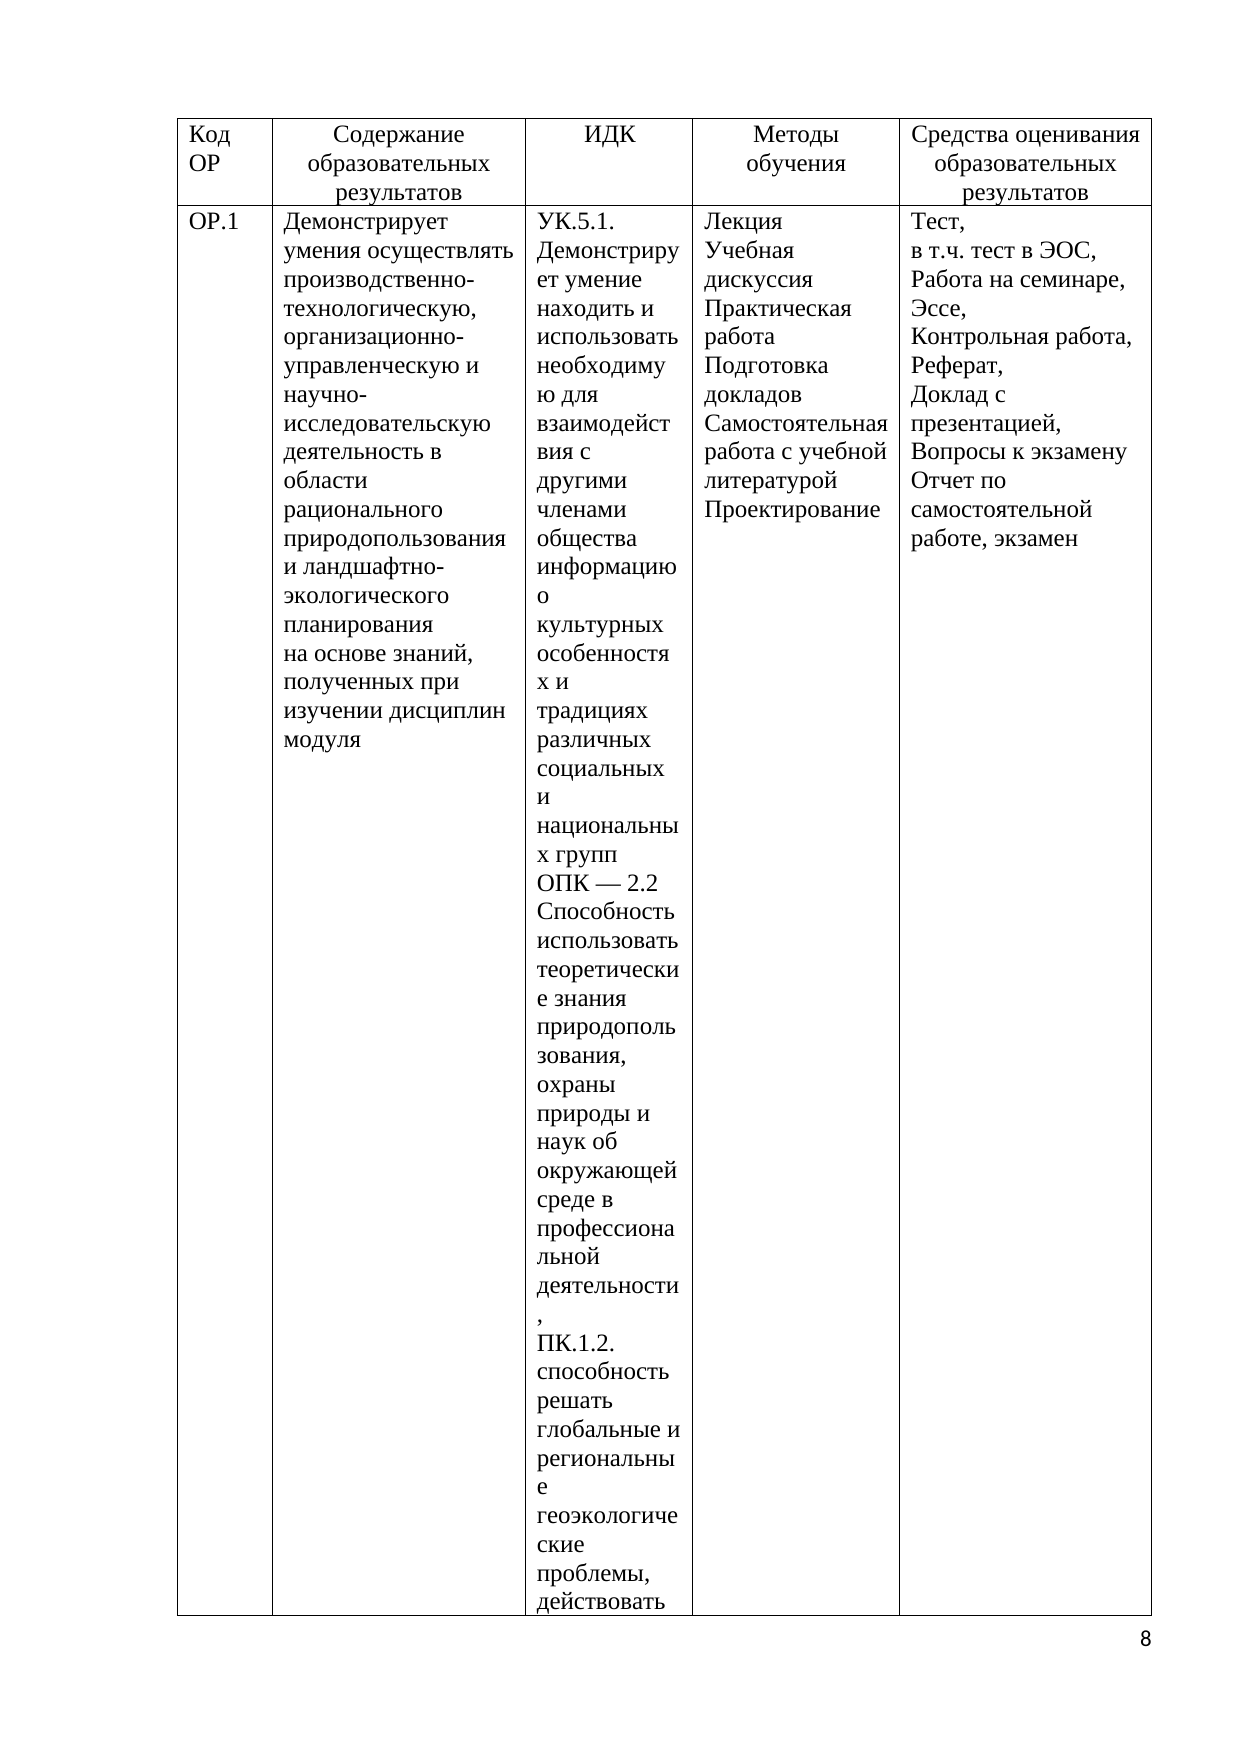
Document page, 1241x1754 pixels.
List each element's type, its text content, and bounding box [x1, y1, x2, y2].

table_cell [693, 206, 899, 1615]
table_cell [900, 206, 1151, 1615]
table_header ИДК [526, 119, 692, 205]
table_cell ОР.1 [178, 206, 272, 1615]
table_header Методы обучения [693, 119, 899, 205]
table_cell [273, 206, 525, 1615]
table_header Содержание образовательных результатов [273, 119, 525, 205]
table_header Код ОР [178, 119, 272, 205]
table_header Средства оценивания образовательных результатов [900, 119, 1151, 205]
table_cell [526, 206, 692, 1615]
